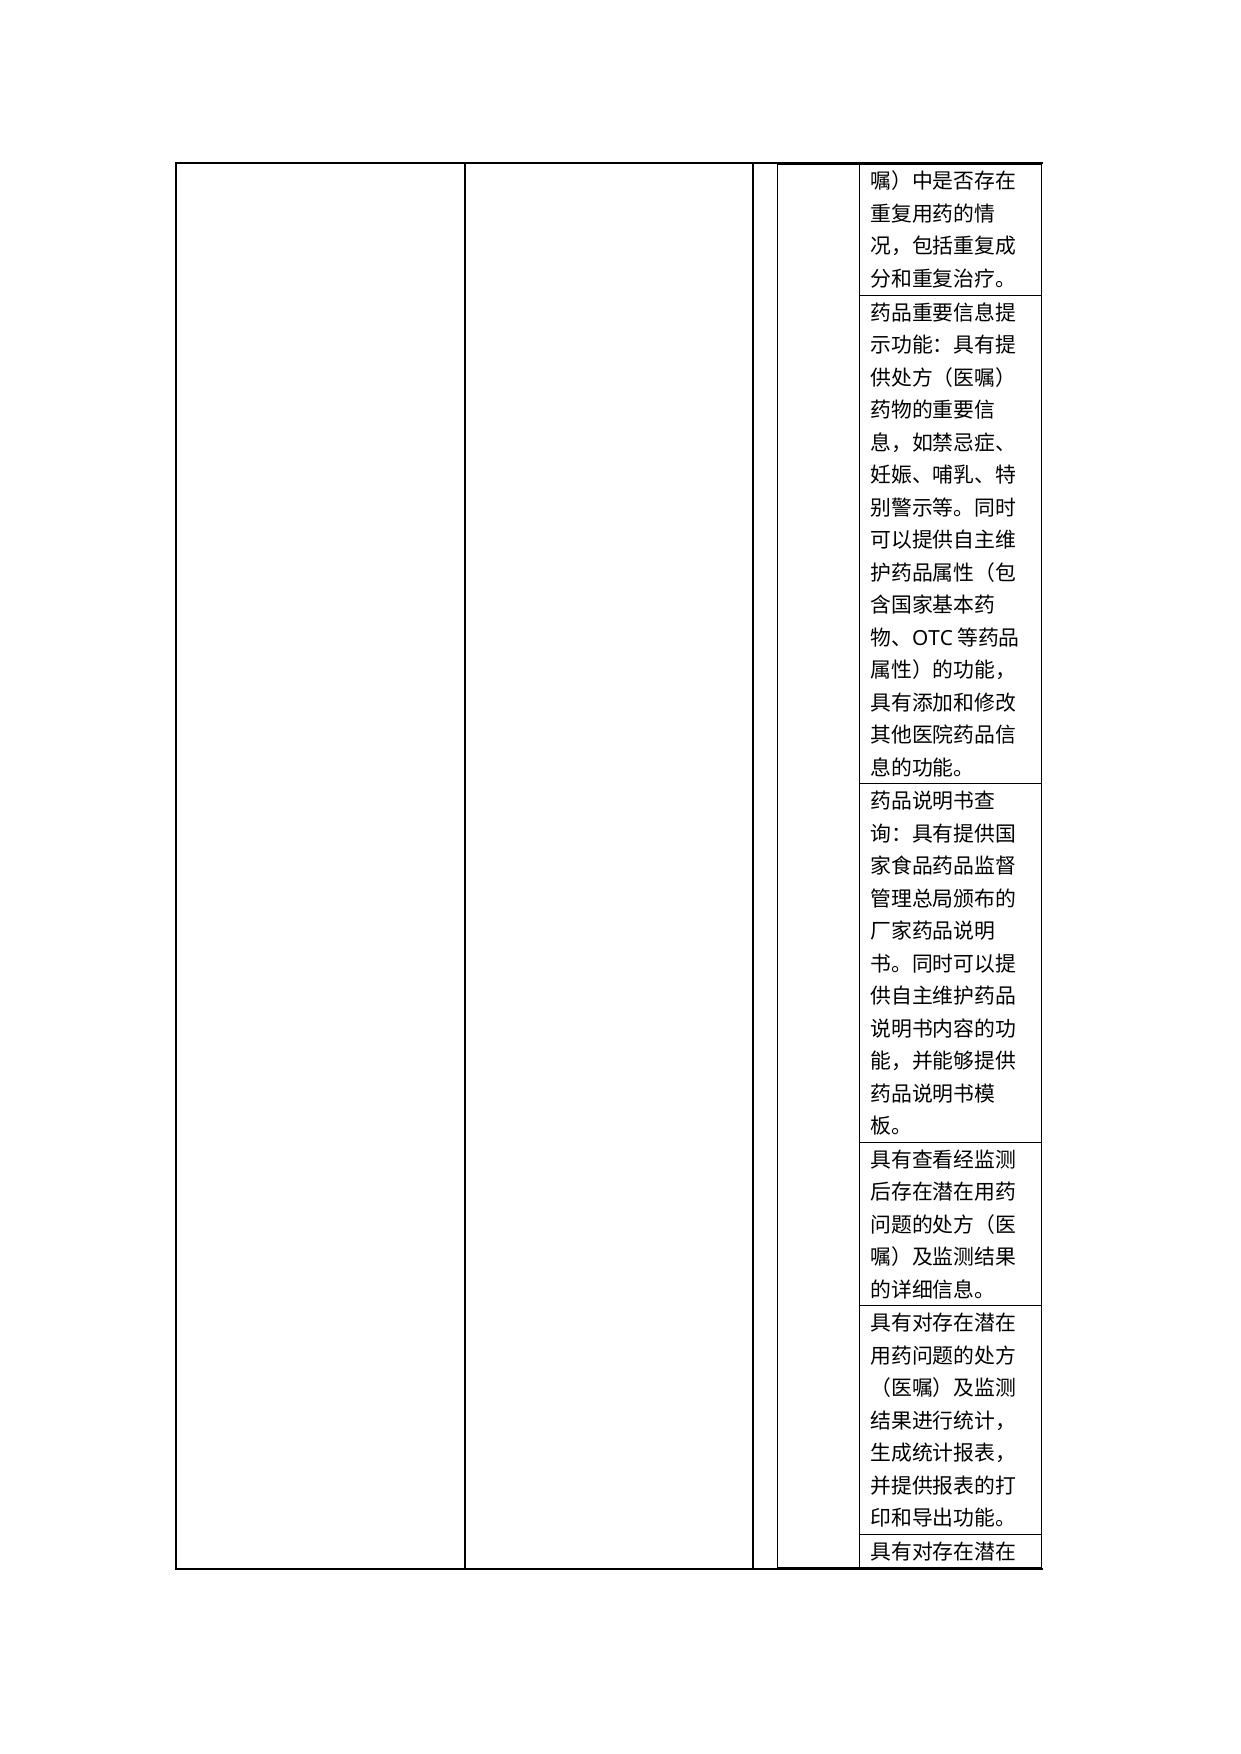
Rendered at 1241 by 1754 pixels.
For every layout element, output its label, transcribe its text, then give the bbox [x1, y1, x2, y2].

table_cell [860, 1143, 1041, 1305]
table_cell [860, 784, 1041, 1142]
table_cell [778, 165, 859, 1567]
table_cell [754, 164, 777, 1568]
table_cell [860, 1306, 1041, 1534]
table_cell 1 [466, 164, 752, 1568]
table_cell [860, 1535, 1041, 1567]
table_cell [177, 164, 464, 1568]
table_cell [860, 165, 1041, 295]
